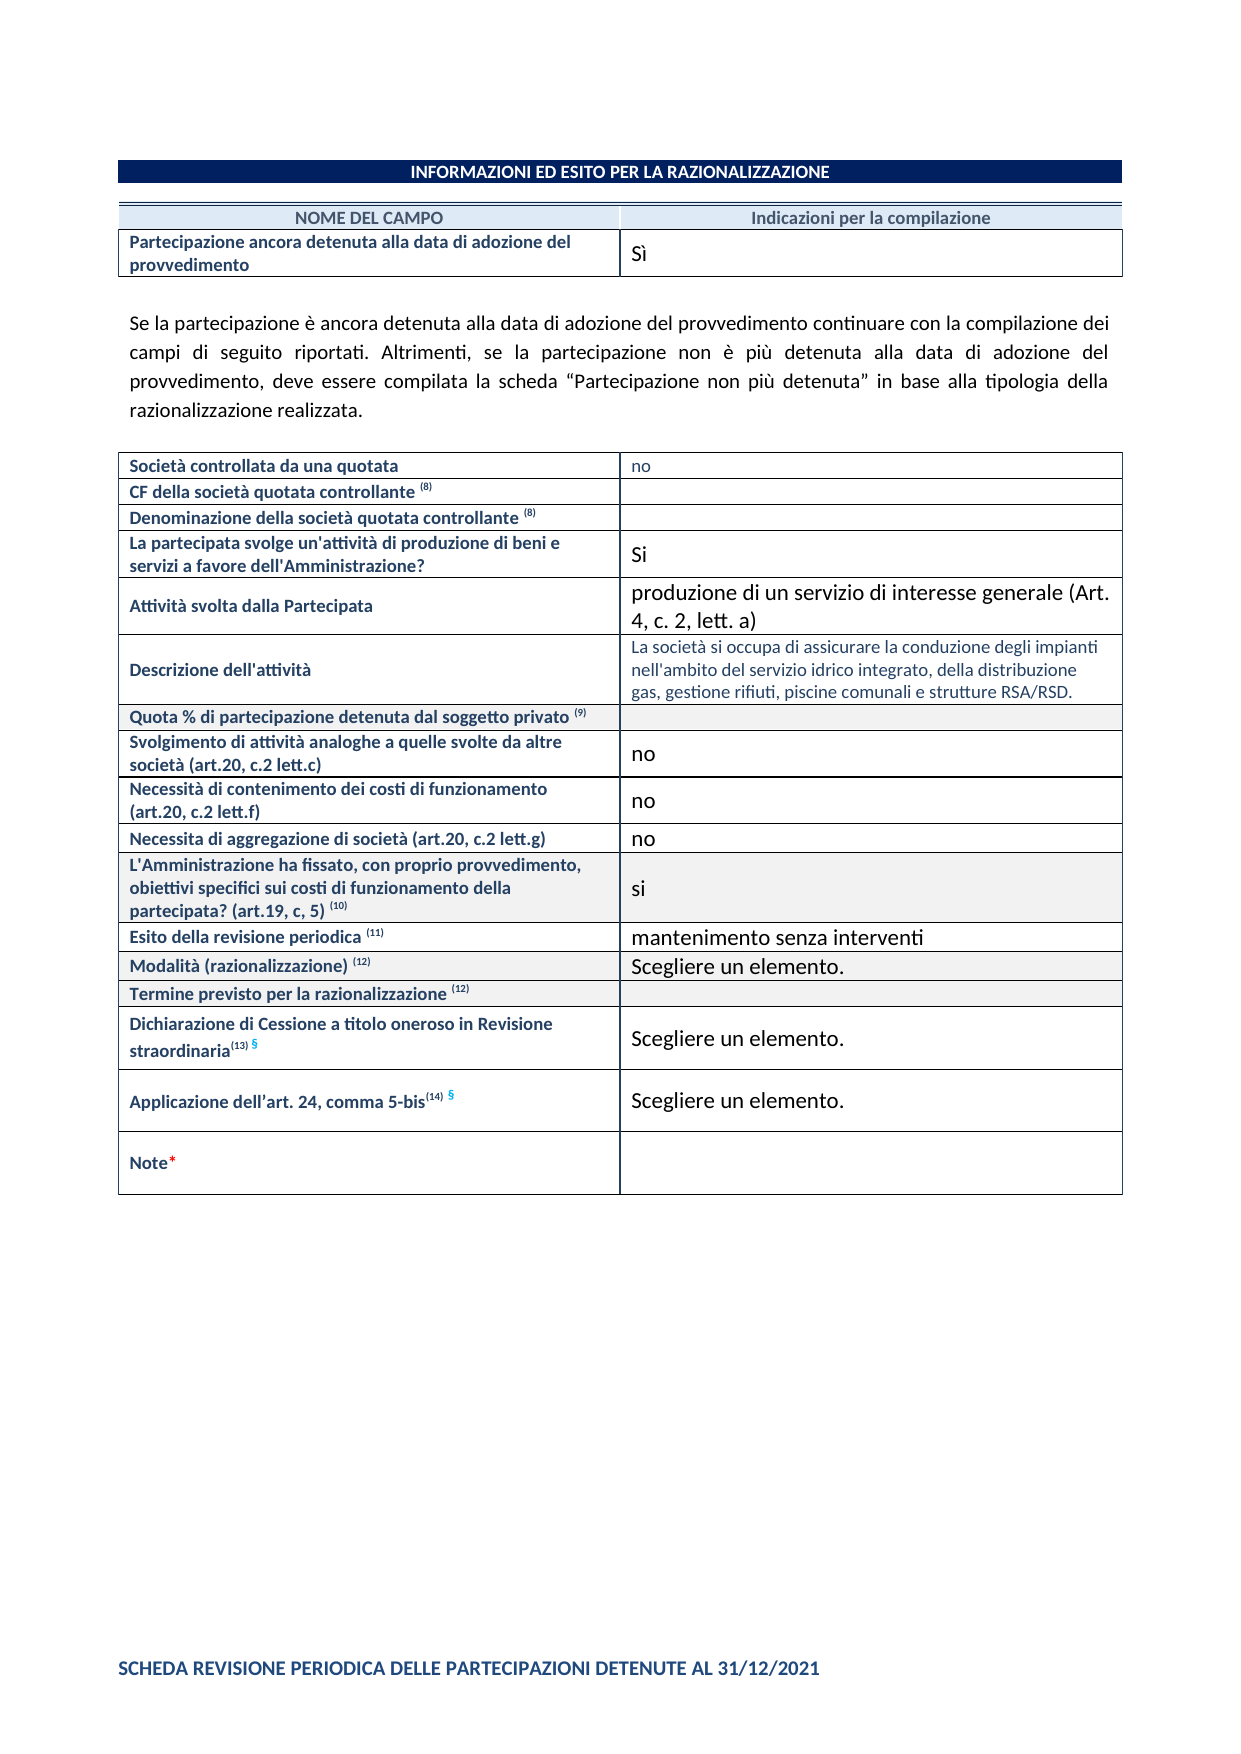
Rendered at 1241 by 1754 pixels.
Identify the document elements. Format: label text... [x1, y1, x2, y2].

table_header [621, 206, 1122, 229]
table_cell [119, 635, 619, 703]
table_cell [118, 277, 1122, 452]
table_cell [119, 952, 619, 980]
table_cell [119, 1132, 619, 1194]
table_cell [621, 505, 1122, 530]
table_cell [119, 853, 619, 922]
text INFORMAZIONI ED ESITO PER LA RAZIONALIZZAZIONE [118, 160, 1122, 183]
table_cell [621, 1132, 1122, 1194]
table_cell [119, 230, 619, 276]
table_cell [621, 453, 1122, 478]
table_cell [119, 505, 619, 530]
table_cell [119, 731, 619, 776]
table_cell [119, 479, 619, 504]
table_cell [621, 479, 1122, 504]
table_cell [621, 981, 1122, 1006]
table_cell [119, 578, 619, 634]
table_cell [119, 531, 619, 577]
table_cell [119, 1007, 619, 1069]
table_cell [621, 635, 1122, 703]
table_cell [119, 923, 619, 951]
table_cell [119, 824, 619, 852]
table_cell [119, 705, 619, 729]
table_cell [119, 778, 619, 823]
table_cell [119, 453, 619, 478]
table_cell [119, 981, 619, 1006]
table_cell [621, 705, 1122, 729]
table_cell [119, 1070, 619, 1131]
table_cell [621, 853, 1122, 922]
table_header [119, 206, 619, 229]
